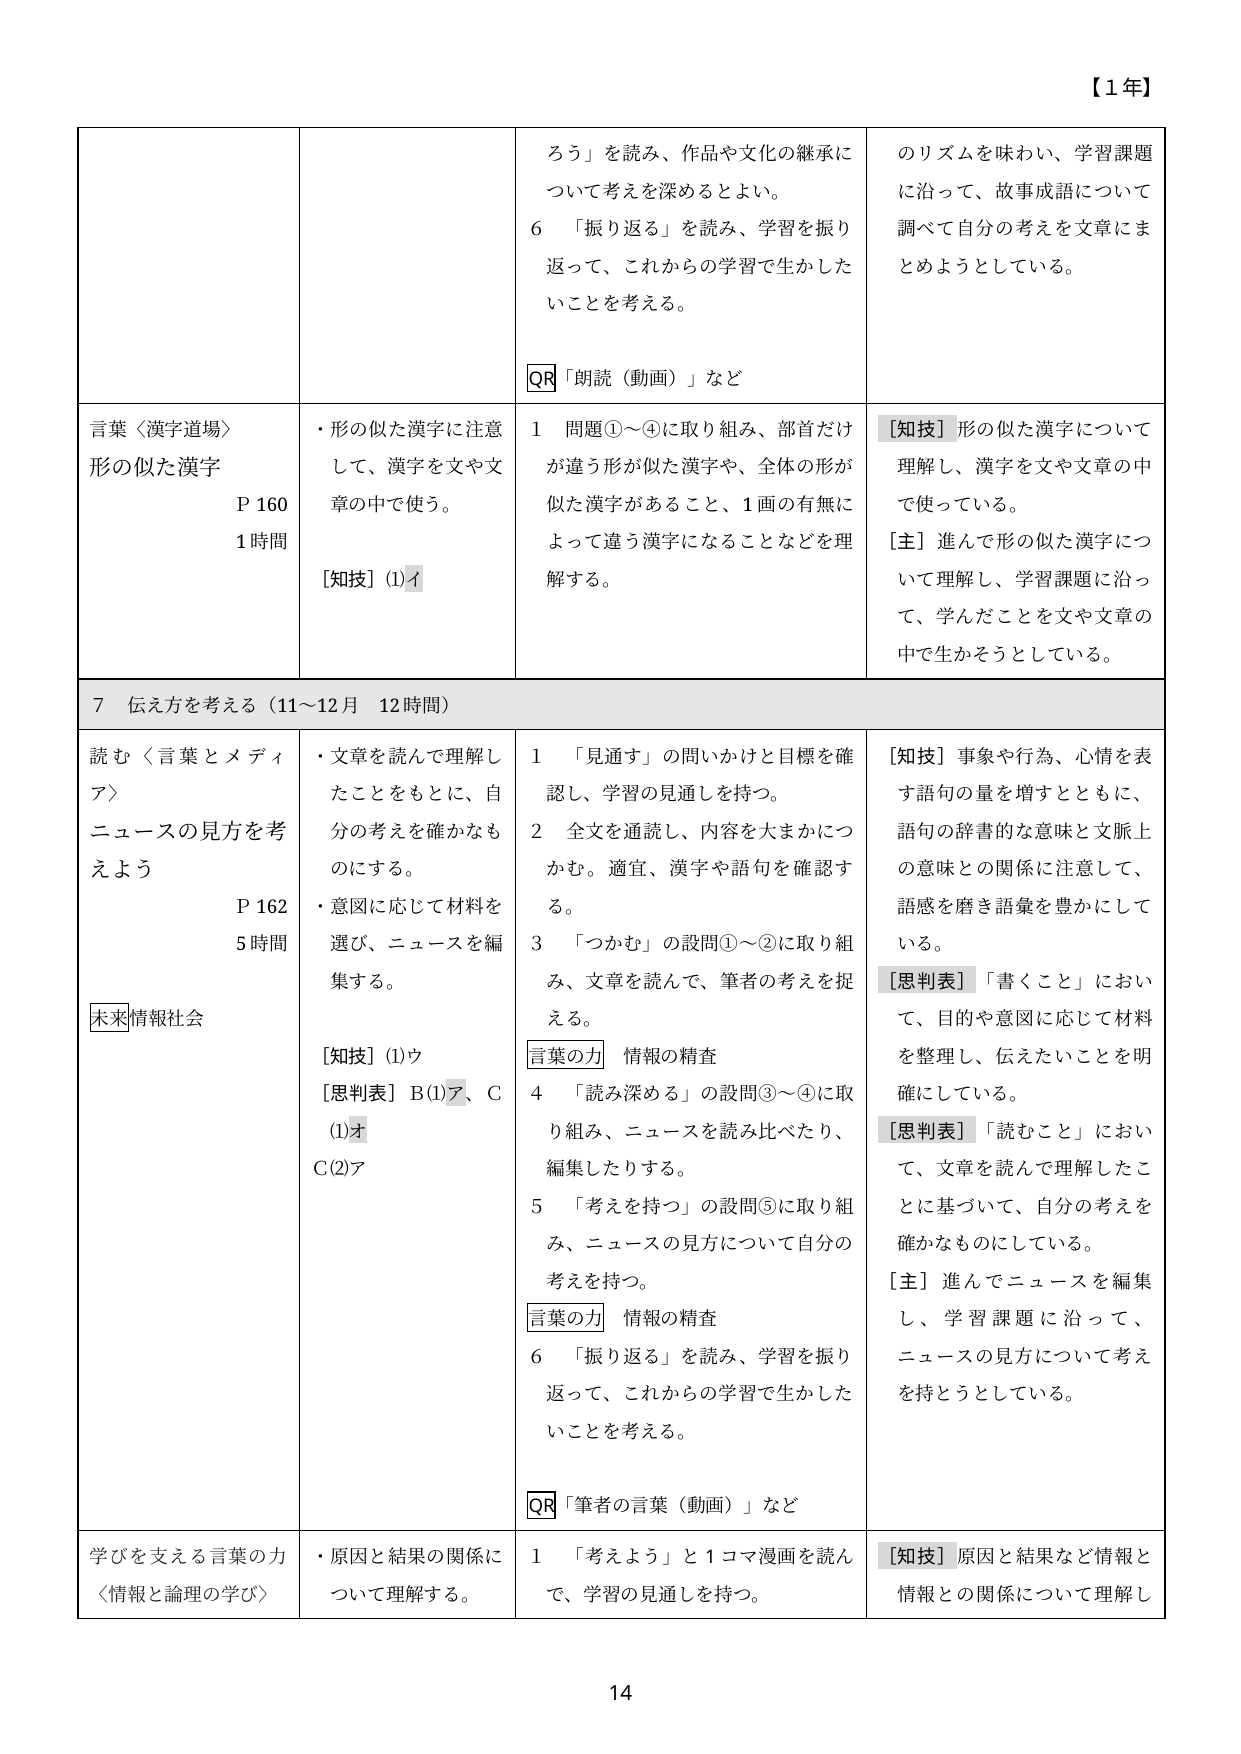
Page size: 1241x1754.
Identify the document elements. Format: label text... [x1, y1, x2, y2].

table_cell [516, 1531, 866, 1618]
table_cell １ 「見通す」の問いかけと目標を確認し、学習の見通しを持つ。 ２ 全文を通読し、内容を大まかにつかむ。適宜、漢字や語句を確認する。 ３ 「つかむ」の設問①～②に取り組み、文章を読んで、筆者の考えを捉える。 言葉の力 情報の精査 ４ 「読み深める」の設問③～④に取り組み、ニュースを読み比べたり、編集したりする。 ５ 「考えを持つ」の設問⑤に取り組み、ニュースの見方について自分の考えを持つ。 言葉の力 情報の精査 ６ 「振り返る」を読み、学習を振り返って、これからの学習で生かしたいことを考える。 QR「筆者の言葉（動画）」など [516, 730, 866, 1530]
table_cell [867, 128, 1164, 402]
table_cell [867, 1531, 1164, 1618]
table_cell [300, 1531, 515, 1618]
table_cell ［知技］事象や行為、心情を表す語句の量を増すとともに、語句の辞書的な意味と文脈上の意味との関係に注意して、語感を磨き語彙を豊かにしている。 ［思判表］「書くこと」において、目的や意図に応じて材料を整理し、伝えたいことを明確にしている。 ［思判表］「読むこと」において、文章を読んで理解したことに基づいて、自分の考えを確かなものにしている。 ［主］進んでニュースを編集し、学習課題に沿って、ニュースの見方について考えを持とうとしている。 [867, 730, 1164, 1530]
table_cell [79, 128, 299, 402]
table_cell １ 問題①～④に取り組み、部首だけが違う形が似た漢字や、全体の形が似た漢字があること、1画の有無によって違う漢字になることなどを理解する。 [516, 404, 866, 678]
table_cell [516, 128, 866, 402]
table_cell ［知技］形の似た漢字について理解し、漢字を文や文章の中で使っている。 ［主］進んで形の似た漢字について理解し、学習課題に沿って、学んだことを文や文章の中で生かそうとしている。 [867, 404, 1164, 678]
table_cell ・文章を読んで理解したことをもとに、自分の考えを確かなものにする。 ・意図に応じて材料を選び、ニュースを編集する。 ［知技］⑴ウ ［思判表］Ｂ⑴ア、Ｃ⑴オ Ｃ⑵ア [300, 730, 515, 1530]
table_cell 読む〈言葉とメディア〉 ニュースの見方を考えよう Ｐ162 5時間 未来情報社会 [79, 730, 299, 1530]
table_cell ７ 伝え方を考える（11～12月 12時間） [79, 680, 1164, 729]
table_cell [300, 128, 515, 402]
table_cell 言葉〈漢字道場〉 形の似た漢字 Ｐ160 1時間 [79, 404, 299, 678]
table_cell ・形の似た漢字に注意して、漢字を文や文章の中で使う。 ［知技］⑴イ [300, 404, 515, 678]
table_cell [79, 1531, 299, 1618]
